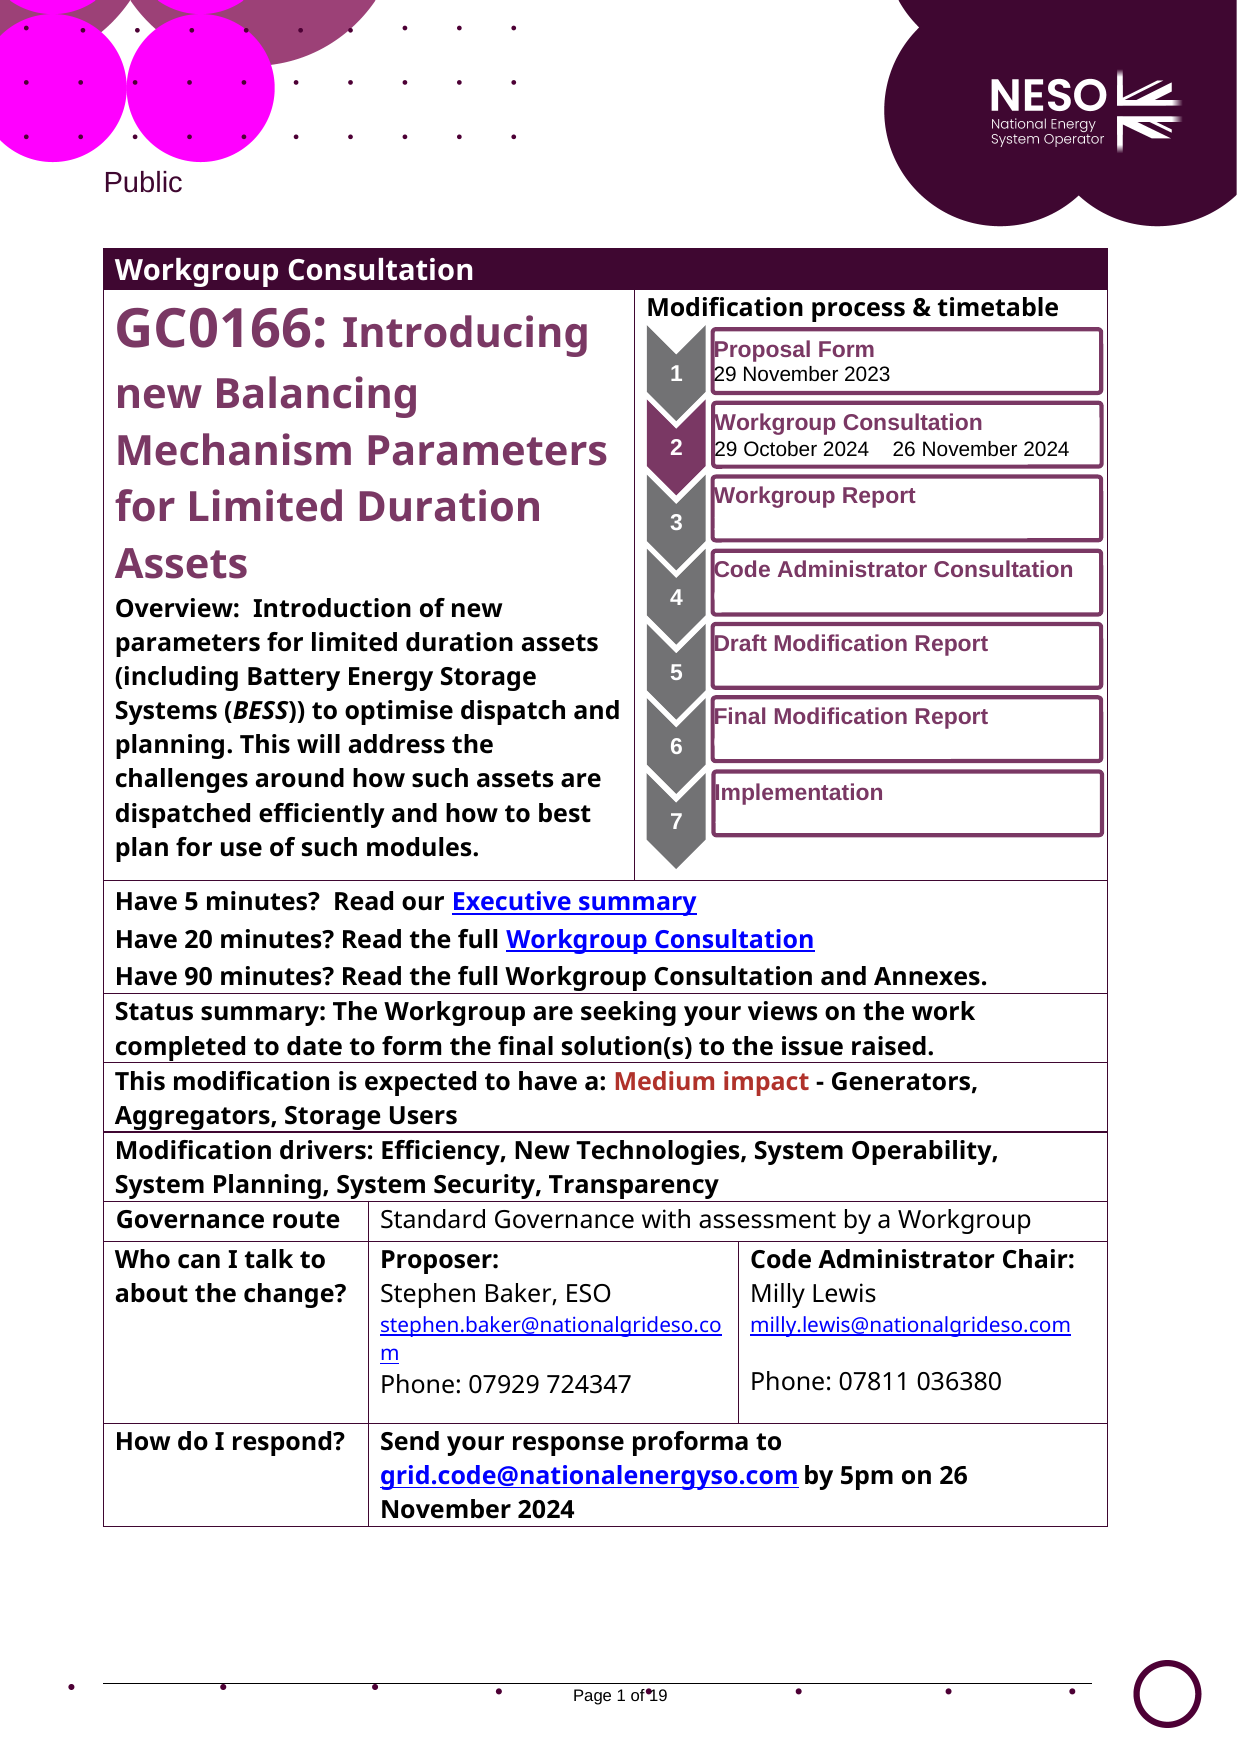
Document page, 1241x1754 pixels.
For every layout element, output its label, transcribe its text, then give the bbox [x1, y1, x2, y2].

table_cell Modification drivers: Efficiency, New Technologies, System Operability, System Planning, System Security, Transparency [104, 1133, 1107, 1201]
picture [0, 0, 1237, 1754]
table_cell Have 5 minutes? Read our Executive summary Have 20 minutes? Read the full Workgroup Consultation Have 90 minutes? Read the full Workgroup Consultation and Annexes. [104, 881, 1107, 993]
table_cell Who can I talk to about the change? [104, 1242, 368, 1423]
table_cell Governance route [104, 1202, 368, 1241]
table_cell Standard Governance with assessment by a Workgroup [369, 1202, 1107, 1241]
table_cell GC0166: Introducing new Balancing Mechanism Parameters for Limited Duration Assets Overview: [104, 290, 634, 879]
table_cell Proposer: Stephen Baker, ESO stephen.baker@nationalgrideso.com Phone: 07929 724347 [369, 1242, 738, 1423]
table_cell Send your response proforma to grid.code@nationalenergyso.com by 5pm on 26 November 2024 [369, 1424, 1107, 1526]
table_cell This modification is expected to have a: Medium impact - Generators, Aggregators, Storage Users [104, 1063, 1107, 1131]
table_header Workgroup Consultation [104, 249, 1107, 289]
table_cell Code Administrator Chair: Milly Lewis milly.lewis@nationalgrideso.com Phone: 07811 036380 [739, 1242, 1107, 1423]
table_cell How do I respond? [104, 1424, 368, 1526]
table_cell Status summary: The Workgroup are seeking your views on the work completed to date to form the final solution(s) to the issue raised. [104, 994, 1107, 1062]
table_cell Modification process & timetable [635, 290, 1107, 879]
